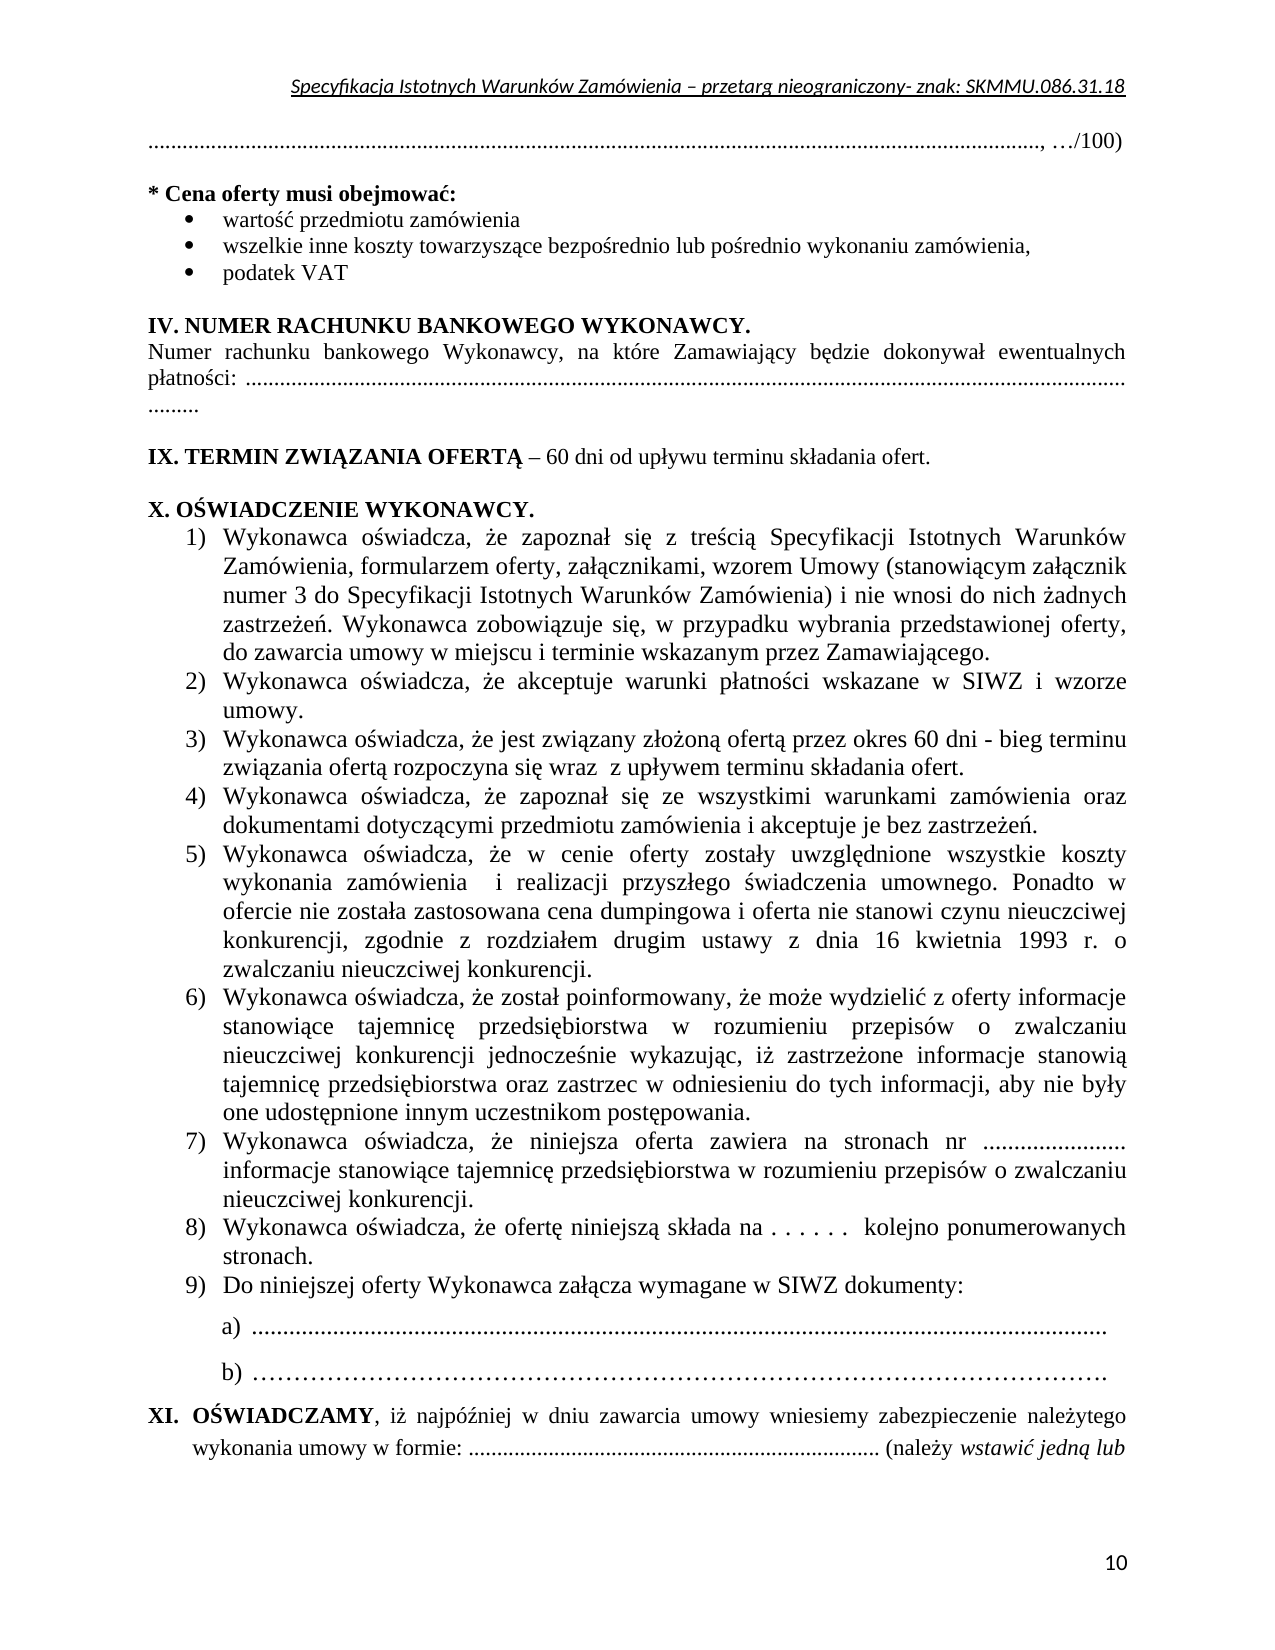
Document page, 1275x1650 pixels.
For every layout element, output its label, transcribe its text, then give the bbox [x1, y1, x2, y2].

list Wykonawca oświadcza, że zapoznał się z treścią Specyfikacji Istotnych Warunków Zamówienia, formularzem oferty, załącznikami, wzorem Umowy (stanowiącym załącznik numer 3 do Specyfikacji Istotnych Warunków Zamówienia) i nie wnosi do nich żadnych zastrzeżeń. Wykonawca zobowiązuje się, w przypadku wybrania przedstawionej oferty, do zawarcia umowy w miejscu i terminie wskazanym przez Zamawiającego. [185, 522, 1127, 666]
text X. OŚWIADCZENIE WYKONAWCY. [148, 496, 1127, 522]
list wszelkie inne koszty towarzyszące bezpośrednio lub pośrednio wykonaniu zamówienia, [185, 233, 1127, 259]
list …………………………………………………………………………………………. [221, 1357, 1127, 1386]
list podatek VAT [185, 259, 1127, 285]
text * Cena oferty musi obejmować: [148, 180, 1127, 206]
list Wykonawca oświadcza, że jest związany złożoną ofertą przez okres 60 dni - bieg terminu związania ofertą rozpoczyna się wraz z upływem terminu składania ofert. [185, 724, 1127, 781]
list Wykonawca oświadcza, że w cenie oferty zostały uwzględnione wszystkie koszty wykonania zamówienia i realizacji przyszłego świadczenia umownego. Ponadto w ofercie nie została zastosowana cena dumpingowa i oferta nie stanowi czynu nieuczciwej konkurencji, zgodnie z rozdziałem drugim ustawy z dnia 16 kwietnia 1993 r. o zwalczaniu nieuczciwej konkurencji. [185, 839, 1127, 982]
list ......................................................................................................................................... [221, 1311, 1127, 1340]
list Wykonawca oświadcza, że akceptuje warunki płatności wskazane w SIWZ i wzorze umowy. [185, 666, 1127, 724]
list Wykonawca oświadcza, że niniejsza oferta zawiera na stronach nr ....................... informacje stanowiące tajemnicę przedsiębiorstwa w rozumieniu przepisów o zwalczaniu nieuczciwej konkurencji. [185, 1126, 1127, 1212]
text Numer rachunku bankowego Wykonawcy, na które Zamawiający będzie dokonywał ewentualnych płatności: ................................................................................................................................................................... [148, 338, 1127, 417]
text IV. NUMER RACHUNKU BANKOWEGO WYKONAWCY. [148, 312, 1127, 338]
text IX. TERMIN ZWIĄZANIA OFERTĄ – 60 dni od upływu terminu składania ofert. [148, 443, 1127, 470]
list Wykonawca oświadcza, że ofertę niniejszą składa na . . . . . . kolejno ponumerowanych stronach. [185, 1212, 1127, 1270]
list Wykonawca oświadcza, że został poinformowany, że może wydzielić z oferty informacje stanowiące tajemnicę przedsiębiorstwa w rozumieniu przepisów o zwalczaniu nieuczciwej konkurencji jednocześnie wykazując, iż zastrzeżone informacje stanowią tajemnicę przedsiębiorstwa oraz zastrzec w odniesieniu do tych informacji, aby nie były one udostępnione innym uczestnikom postępowania. [185, 982, 1127, 1126]
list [148, 1402, 1127, 1460]
list Wykonawca oświadcza, że zapoznał się ze wszystkimi warunkami zamówienia oraz dokumentami dotyczącymi przedmiotu zamówienia i akceptuje je bez zastrzeżeń. [185, 781, 1127, 839]
list wartość przedmiotu zamówienia [185, 206, 1127, 233]
list Do niniejszej oferty Wykonawca załącza wymagane w SIWZ dokumenty: [185, 1270, 1127, 1299]
